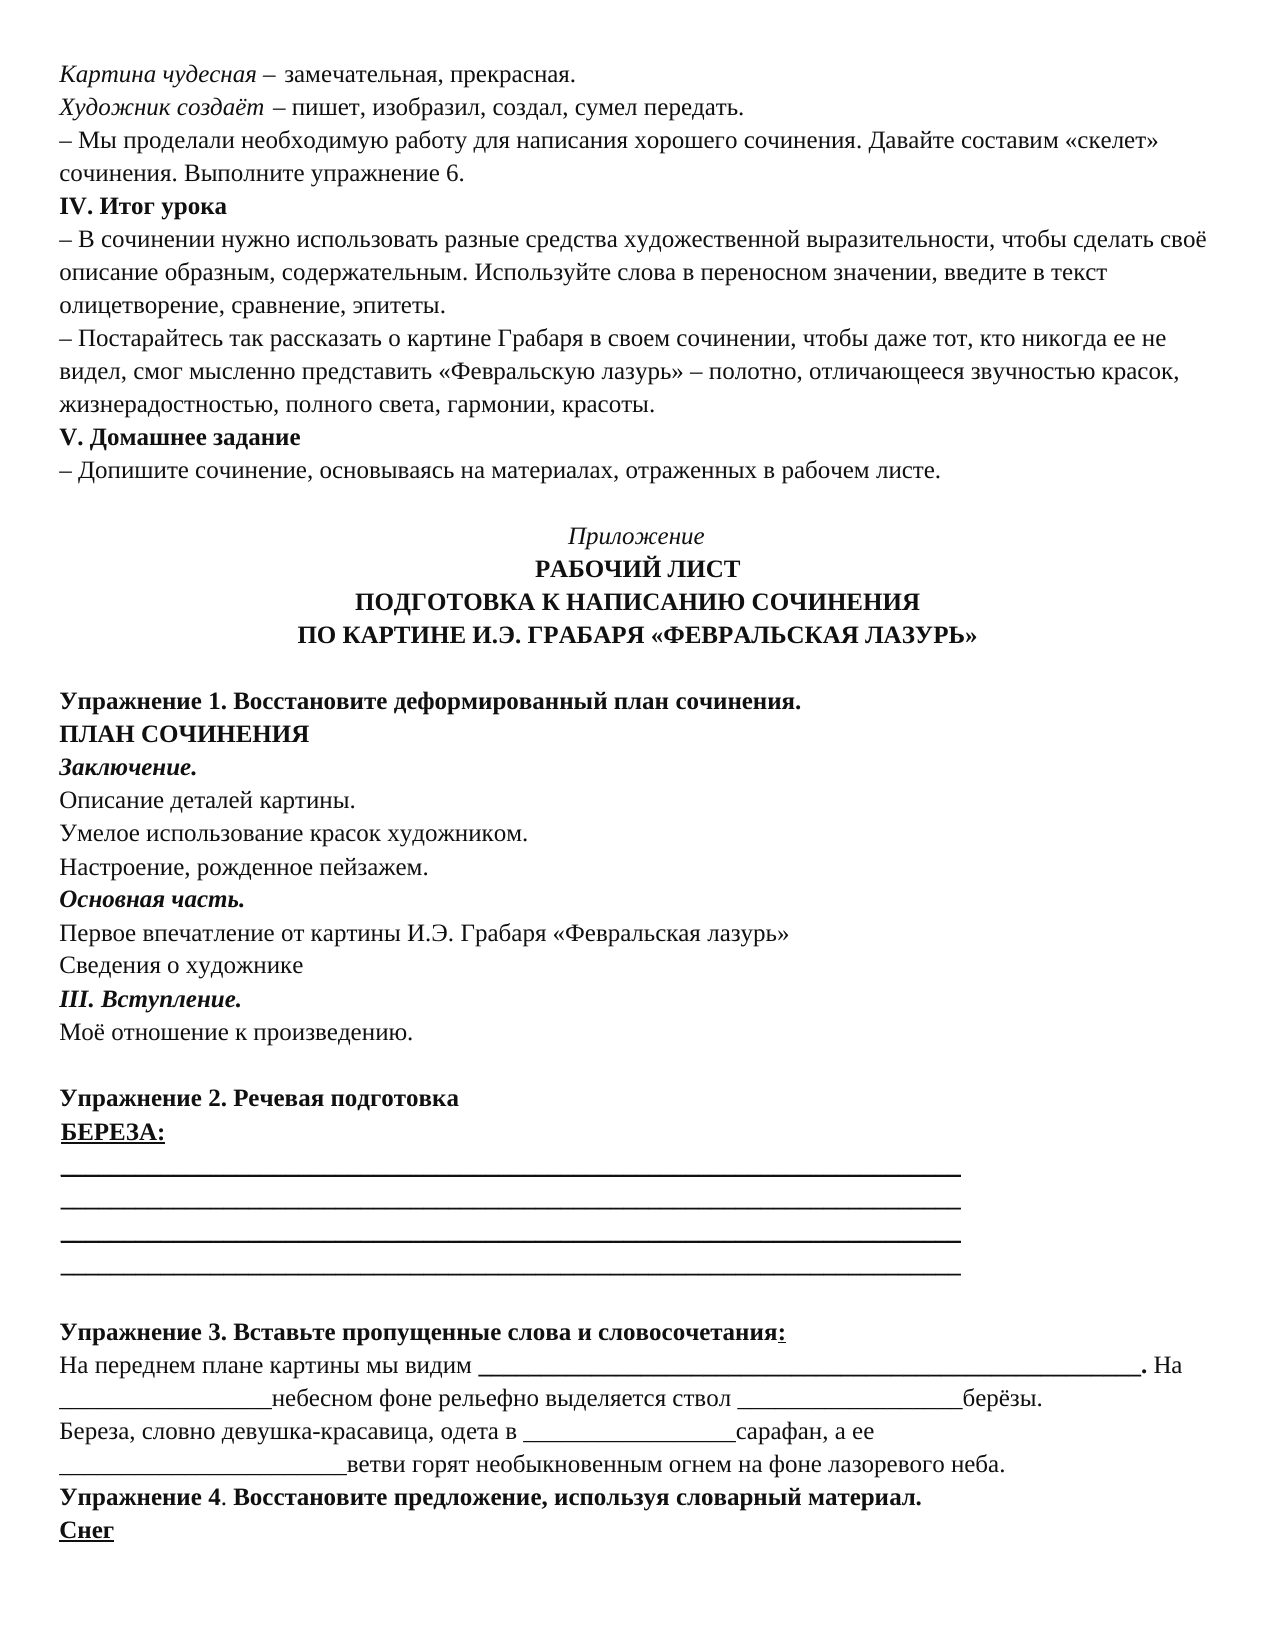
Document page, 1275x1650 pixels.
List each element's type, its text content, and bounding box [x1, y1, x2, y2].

text Снег [59, 1515, 1216, 1544]
text Упражнение 3. Вставьте пропущенные слова и словосочетания: [59, 1317, 1216, 1346]
text РАБОЧИЙ ЛИСТ [59, 554, 1216, 583]
text – Допишите сочинение, основываясь на материалах, отраженных в рабочем листе. [59, 455, 1216, 484]
text IV. Итог урока [59, 191, 1216, 220]
table_header БЕРЕЗА: ________________________________________________________________________ ________________________________________________________________________ ________________________________________________________________________ ________________________________________________________________________ [59, 1116, 1131, 1317]
text – Постарайтесь так рассказать о картине Грабаря в своем сочинении, чтобы даже тот, кто никогда ее не видел, смог мысленно представить «Февральскую лазурь» – полотно, отличающееся звучностью красок, жизнерадостностью, полного света, гармонии, красоты. [59, 323, 1216, 418]
text Заключение. [59, 752, 1216, 781]
text Моё отношение к произведению. [59, 1017, 1216, 1045]
text Приложение [59, 521, 1216, 550]
text Упражнение 2. Речевая подготовка [59, 1083, 1216, 1111]
text V. Домашнее задание [59, 422, 1216, 451]
text На переднем плане картины мы видим _____________________________________________________. На _________________небесном фоне рельефно выделяется ствол __________________берёзы. [59, 1350, 1216, 1412]
text Описание деталей картины. [59, 786, 1216, 814]
text Береза, словно девушка-красавица, одета в _________________сарафан, а ее _______________________ветви горят необыкновенным огнем на фоне лазоревого неба. [59, 1416, 1216, 1478]
text Основная часть. [59, 884, 1216, 913]
text Умелое использование красок художником. [59, 818, 1216, 847]
text Упражнение 4. Восстановите предложение, используя словарный материал. [59, 1482, 1216, 1511]
text – В сочинении нужно использовать разные средства художественной выразительности, чтобы сделать своё описание образным, содержательным. Используйте слова в переносном значении, введите в текст олицетворение, сравнение, эпитеты. [59, 224, 1216, 319]
text III. Вступление. [59, 984, 1216, 1012]
text ПО КАРТИНЕ И.Э. ГРАБАРЯ «ФЕВРАЛЬСКАЯ ЛАЗУРЬ» [59, 620, 1216, 649]
text Настроение, рожденное пейзажем. [59, 852, 1216, 880]
text – Мы проделали необходимую работу для написания хорошего сочинения. Давайте составим «скелет» сочинения. Выполните упражнение 6. [59, 125, 1216, 187]
text ПОДГОТОВКА К НАПИСАНИЮ СОЧИНЕНИЯ [59, 587, 1216, 616]
text Сведения о художнике [59, 951, 1216, 979]
text ПЛАН СОЧИНЕНИЯ [59, 719, 1216, 748]
text Упражнение 1. Восстановите деформированный план сочинения. [59, 686, 1216, 715]
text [59, 59, 1216, 121]
text Первое впечатление от картины И.Э. Грабаря «Февральская лазурь» [59, 918, 1216, 946]
